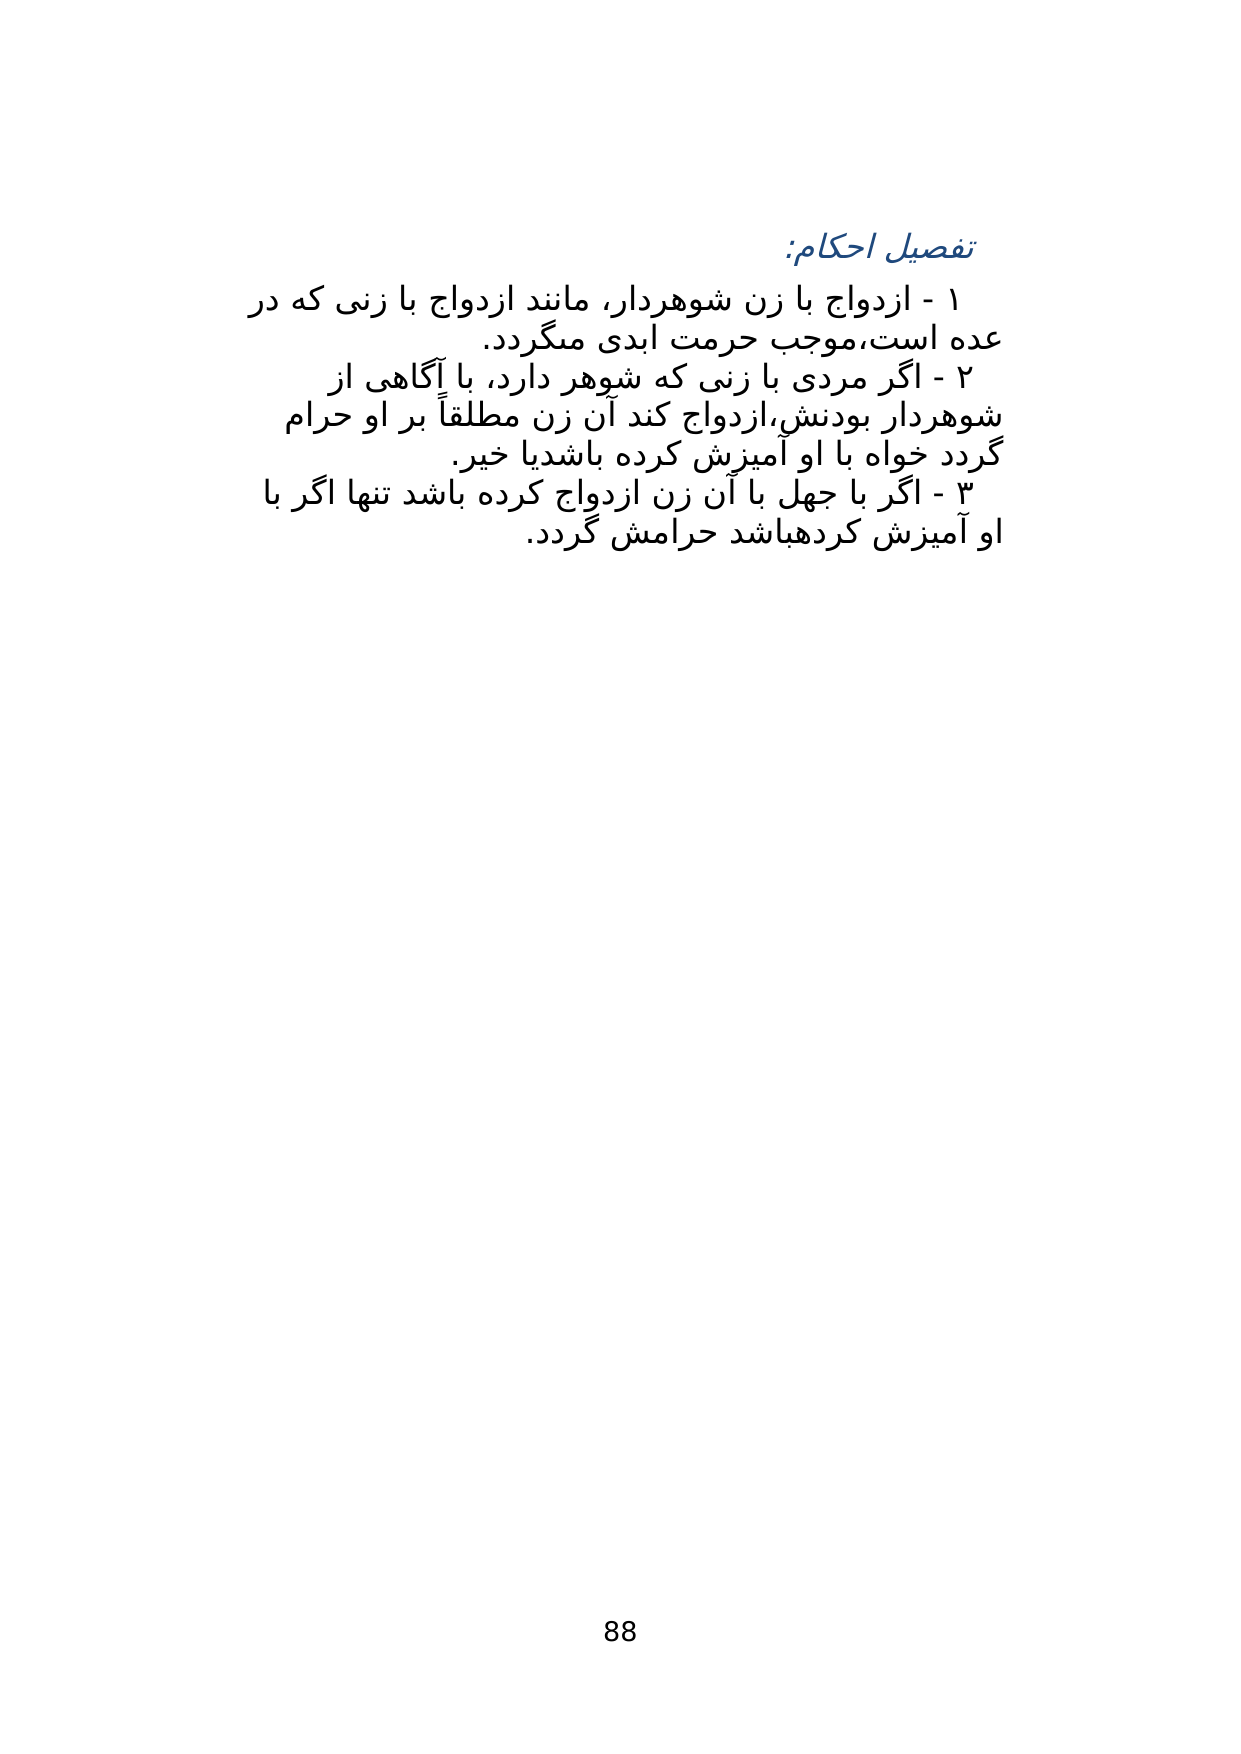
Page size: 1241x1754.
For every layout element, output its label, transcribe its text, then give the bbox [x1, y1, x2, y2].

text ٣ - اگر با جهل با آن زن ازدواج كرده باشد تنها اگر با او آميزش كرده‏باشد حرامش گردد. [236, 474, 1004, 551]
text ٢ - اگر مردى با زنى كه شوهر دارد، با آگاهى از شوهردار بودنش،ازدواج كند آن زن مطلقاً بر او حرام گردد خواه با او آميزش كرده باشديا خير. [236, 357, 1004, 474]
text ١ - ازدواج با زن شوهردار، مانند ازدواج با زنى كه در عده است،موجب حرمت ابدى مى‏گردد. [236, 279, 1004, 357]
subtitle تفصيل احكام: [236, 228, 1004, 267]
